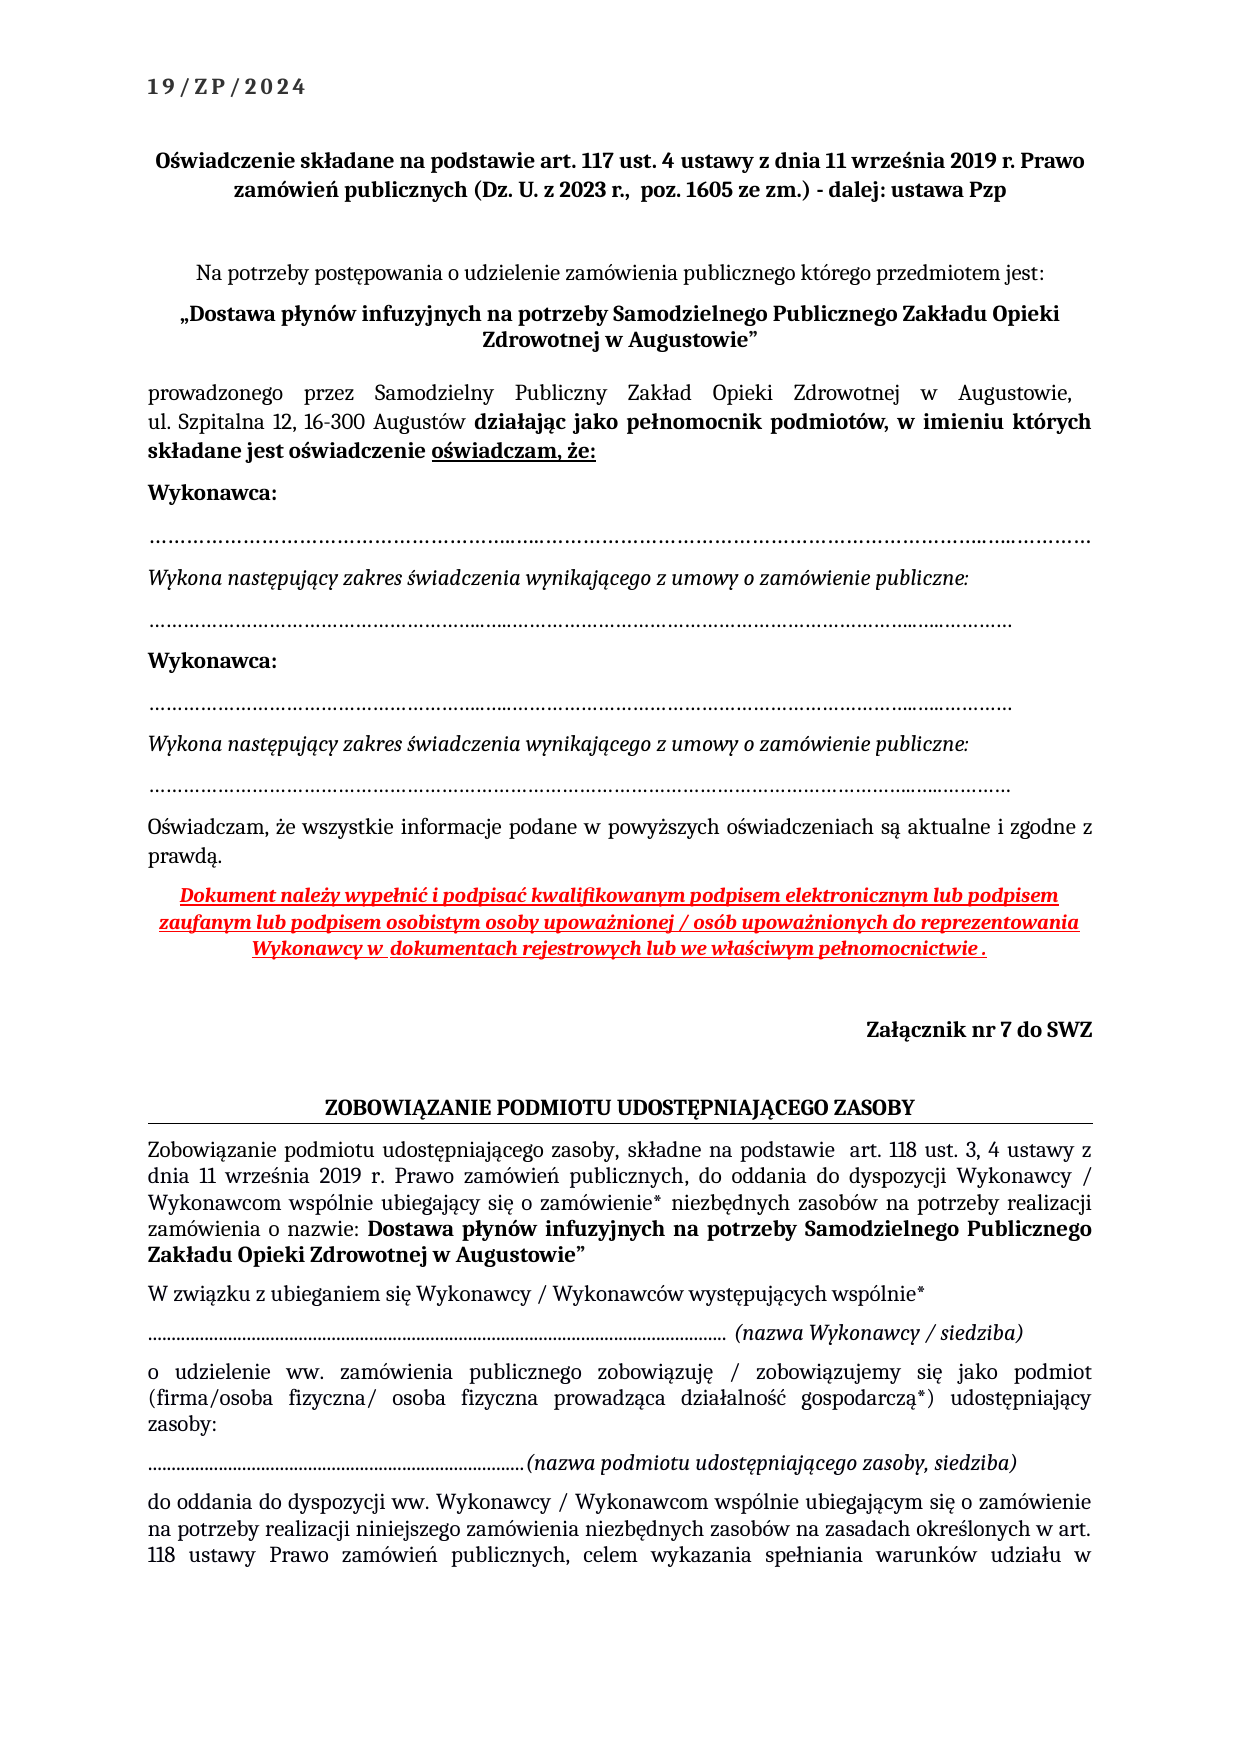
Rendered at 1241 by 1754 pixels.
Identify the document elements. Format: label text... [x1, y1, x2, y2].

text …………………………………………………..…..……………………………………………………………..…..………… [148, 521, 1093, 549]
text o udzielenie ww. zamówienia publicznego zobowiązuję / zobowiązujemy się jako podmiot (firma/osoba fizyczna/ osoba fizyczna prowadząca działalność gospodarczą*) udostępniający zasoby: [148, 1358, 1093, 1438]
text W związku z ubieganiem się Wykonawcy / Wykonawców występujących wspólnie* [148, 1281, 1093, 1307]
text Załącznik nr 7 do SWZ [148, 1017, 1093, 1043]
text Wykonawca: [148, 648, 1093, 674]
text Wykonawca: [148, 479, 651, 506]
text Wykona następujący zakres świadczenia wynikającego z umowy o zamówienie publiczne: [148, 565, 1093, 591]
text Oświadczenie składane na podstawie art. 117 ust. 4 ustawy z dnia 11 września 2019 r. Prawo zamówień publicznych (Dz. U. z 2023 r., poz. 1605 ze zm.) - dalej: ustawa Pzp [148, 148, 1093, 203]
text Wykona następujący zakres świadczenia wynikającego z umowy o zamówienie publiczne: [148, 731, 1093, 757]
text …………………………………………………..…..……………………………………………………………..…..………… [148, 606, 1093, 633]
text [148, 1489, 1093, 1568]
text ZOBOWIĄZANIE PODMIOTU UDOSTĘPNIAJĄCEGO ZASOBY [148, 1094, 1093, 1123]
text Na potrzeby postępowania o udzielenie zamówienia publicznego którego przedmiotem jest: [148, 259, 1093, 286]
text prowadzonego przez Samodzielny Publiczny Zakład Opieki Zdrowotnej w Augustowie, ul. Szpitalna 12, 16-300 Augustów działając jako pełnomocnik podmiotów, w imieniu których składane jest oświadczenie oświadczam, że: [148, 380, 1093, 464]
text ................................................................................(nazwa podmiotu udostępniającego zasoby, siedziba) [148, 1450, 1093, 1476]
text ……………………………………………………………………………………………………………………..…..………… [148, 772, 1098, 798]
text „Dostawa płynów infuzyjnych na potrzeby Samodzielnego Publicznego Zakładu Opieki Zdrowotnej w Augustowie” [148, 301, 1093, 354]
text Dokument należy wypełnić i podpisać kwalifikowanym podpisem elektronicznym lub podpisem zaufanym lub podpisem osobistym osoby upoważnionej / osób upoważnionych do reprezentowania Wykonawcy w dokumentach rejestrowych lub we właściwym pełnomocnictwie . [148, 884, 1093, 961]
text Zobowiązanie podmiotu udostępniającego zasoby, składne na podstawie art. 118 ust. 3, 4 ustawy z dnia 11 września 2019 r. Prawo zamówień publicznych, do oddania do dyspozycji Wykonawcy / Wykonawcom wspólnie ubiegający się o zamówienie* niezbędnych zasobów na potrzeby realizacji zamówienia o nazwie: Dostawa płynów infuzyjnych na potrzeby Samodzielnego Publicznego Zakładu Opieki Zdrowotnej w Augustowie” [148, 1137, 1093, 1268]
text ........................................................................................................................... (nazwa Wykonawcy / siedziba) [148, 1320, 1093, 1346]
text Oświadczam, że wszystkie informacje podane w powyższych oświadczeniach są aktualne i zgodne z prawdą. [148, 814, 1093, 869]
text …………………………………………………..…..……………………………………………………………..…..………… [148, 689, 1093, 716]
